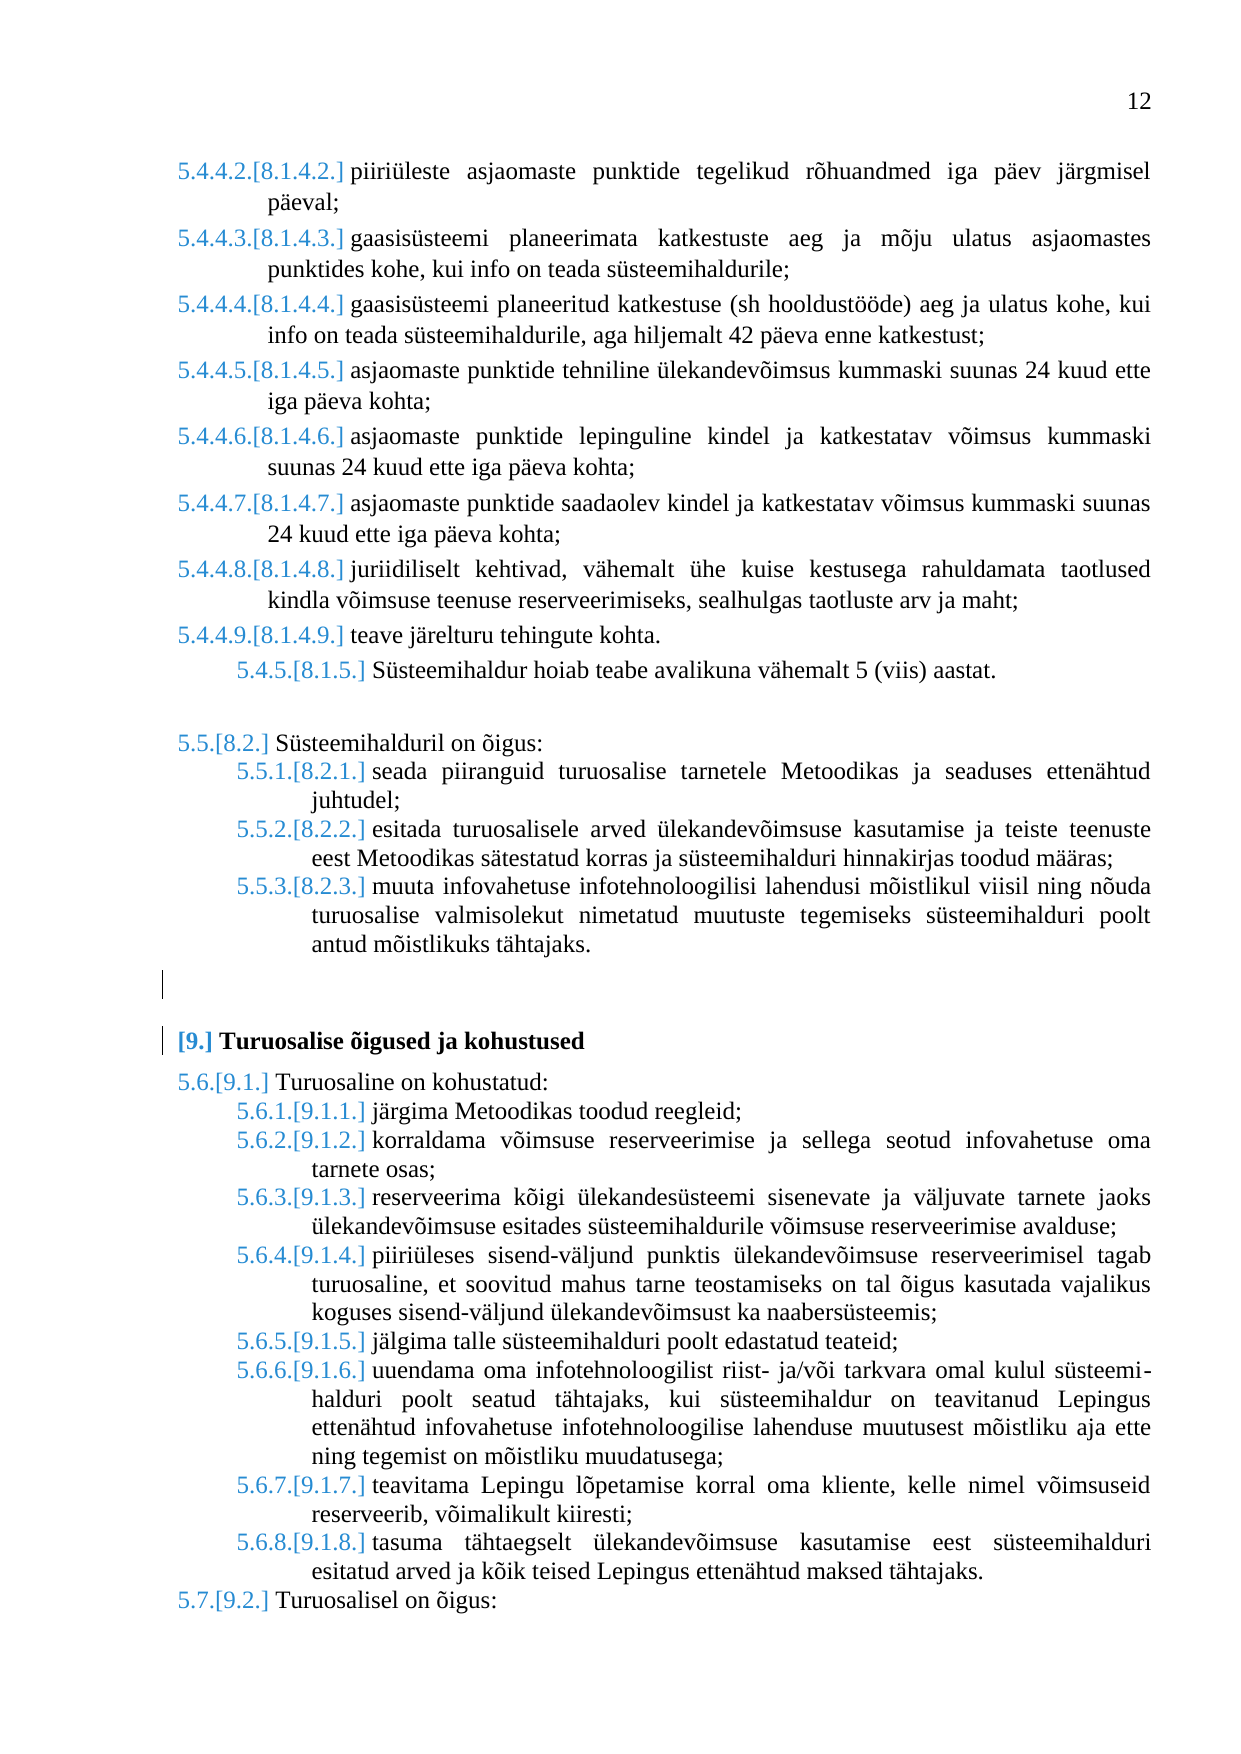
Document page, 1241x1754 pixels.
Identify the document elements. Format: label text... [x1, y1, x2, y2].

subtitle gaasisüsteemi planeeritud katkestuse (sh hooldustööde) aeg ja ulatus kohe, kui info on teada süsteemihaldurile, aga hiljemalt 42 päeva enne katkestust; [177, 289, 1152, 349]
subtitle Turuosaline on kohustatud: [177, 1067, 1152, 1096]
subtitle gaasisüsteemi planeerimata katkestuste aeg ja mõju ulatus asjaomastes punktides kohe, kui info on teada süsteemihaldurile; [177, 223, 1152, 282]
subtitle asjaomaste punktide lepinguline kindel ja katkestatav võimsus kummaski suunas 24 kuud ette iga päeva kohta; [177, 421, 1152, 481]
subtitle juriidiliselt kehtivad, vähemalt ühe kuise kestusega rahuldamata taotlused kindla võimsuse teenuse reserveerimiseks, sealhulgas taotluste arv ja maht; [177, 554, 1152, 614]
subtitle teavitama Lepingu lõpetamise korral oma kliente, kelle nimel võimsuseid reserveerib, võimalikult kiiresti; [236, 1470, 1152, 1527]
subtitle järgima Metoodikas toodud reegleid; [236, 1096, 1152, 1125]
subtitle Süsteemihaldur hoiab teabe avalikuna vähemalt 5 (viis) aastat. [236, 655, 1152, 684]
subtitle Süsteemihalduril on õigus: [177, 728, 1152, 756]
subtitle asjaomaste punktide saadaolev kindel ja katkestatav võimsus kummaski suunas 24 kuud ette iga päeva kohta; [177, 488, 1152, 547]
subtitle uuendama oma infotehnoloogilist riist- ja/või tarkvara omal kulul süsteemihalduri poolt seatud tähtajaks, kui süsteemihaldur on teavitanud Lepingus ettenähtud infovahetuse infotehnoloogilise lahenduse muutusest mõistliku aja ette ning tegemist on mõistliku muudatusega; [236, 1355, 1152, 1470]
subtitle jälgima talle süsteemihalduri poolt edastatud teateid; [236, 1326, 1152, 1355]
subtitle piiriüleses sisend-väljund punktis ülekandevõimsuse reserveerimisel tagab turuosaline, et soovitud mahus tarne teostamiseks on tal õigus kasutada vajalikus koguses sisend-väljund ülekandevõimsust ka naabersüsteemis; [236, 1240, 1152, 1326]
subtitle reserveerima kõigi ülekandesüsteemi sisenevate ja väljuvate tarnete jaoks ülekandevõimsuse esitades süsteemihaldurile võimsuse reserveerimise avalduse; [236, 1182, 1152, 1240]
subtitle Turuosalise õigused ja kohustused [177, 1026, 1152, 1055]
subtitle asjaomaste punktide tehniline ülekandevõimsus kummaski suunas 24 kuud ette iga päeva kohta; [177, 355, 1152, 415]
subtitle tasuma tähtaegselt ülekandevõimsuse kasutamise eest süsteemihalduri esitatud arved ja kõik teised Lepingus ettenähtud maksed tähtajaks. [236, 1527, 1152, 1585]
subtitle esitada turuosalisele arved ülekandevõimsuse kasutamise ja teiste teenuste eest Metoodikas sätestatud korras ja süsteemihalduri hinnakirjas toodud määras; [236, 814, 1152, 871]
subtitle korraldama võimsuse reserveerimise ja sellega seotud infovahetuse oma tarnete osas; [236, 1125, 1152, 1182]
subtitle piiriüleste asjaomaste punktide tegelikud rõhuandmed iga päev järgmisel päeval; [177, 156, 1152, 216]
subtitle muuta infovahetuse infotehnoloogilisi lahendusi mõistlikul viisil ning nõuda turuosalise valmisolekut nimetatud muutuste tegemiseks süsteemihalduri poolt antud mõistlikuks tähtajaks. [236, 871, 1152, 958]
subtitle Turuosalisel on õigus: [177, 1585, 1152, 1614]
subtitle teave järelturu tehingute kohta. [177, 620, 1152, 649]
subtitle seada piiranguid turuosalise tarnetele Metoodikas ja seaduses ettenähtud juhtudel; [236, 756, 1152, 814]
